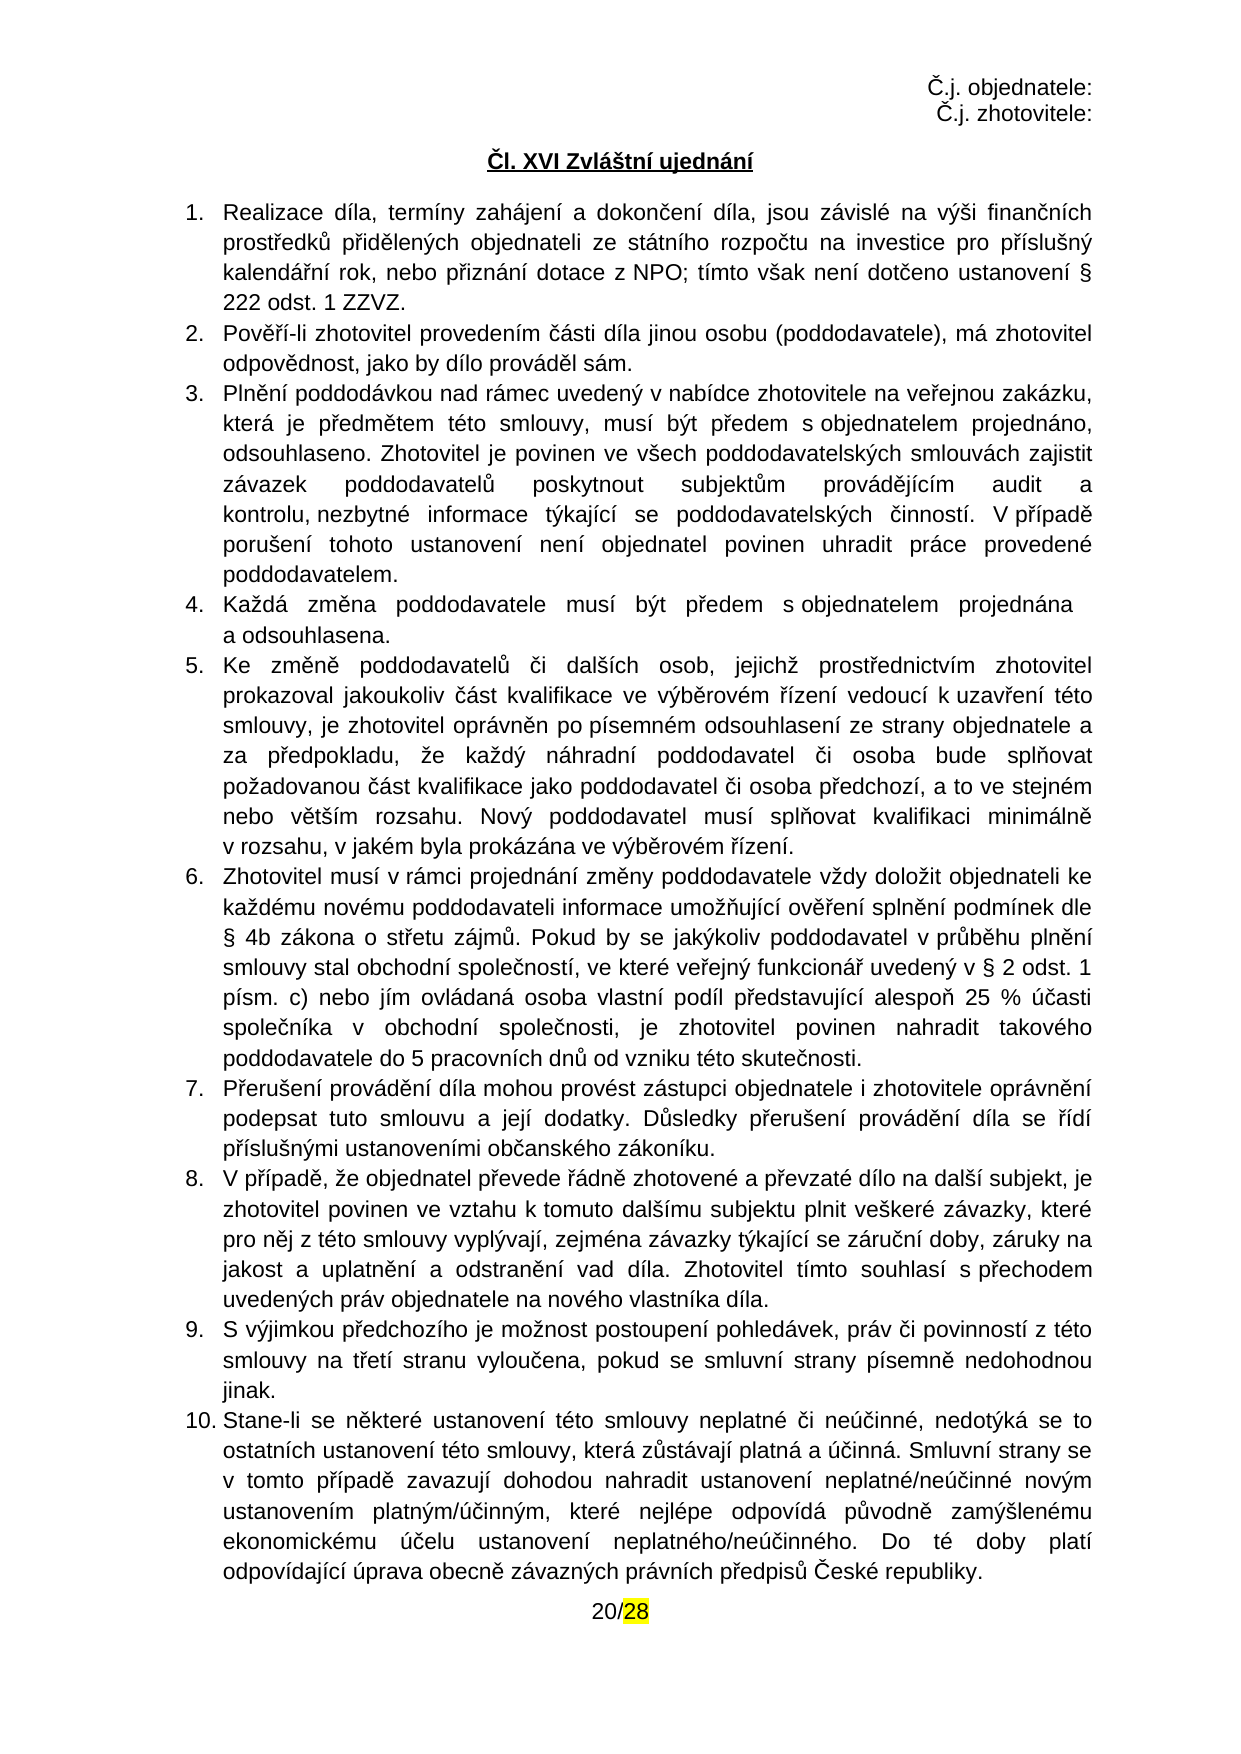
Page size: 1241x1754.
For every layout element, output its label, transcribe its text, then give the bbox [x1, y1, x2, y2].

list Každá změna poddodavatele musí být předem s objednatelem projednána a odsouhlasena. [185, 591, 1093, 648]
list Stane-li se některé ustanovení této smlouvy neplatné či neúčinné, nedotýká se to ostatních ustanovení této smlouvy, která zůstávají platná a účinná. Smluvní strany se v tomto případě zavazují dohodou nahradit ustanovení neplatné/neúčinné novým ustanovením platným/účinným, které nejlépe odpovídá původně zamýšlenému ekonomickému účelu ustanovení neplatného/neúčinného. Do té doby platí odpovídající úprava obecně závazných právních předpisů České republiky. [185, 1407, 1093, 1584]
list Realizace díla, termíny zahájení a dokončení díla, jsou závislé na výši finančních prostředků přidělených objednateli ze státního rozpočtu na investice pro příslušný kalendářní rok, nebo přiznání dotace z NPO; tímto však není dotčeno ustanovení § 222 odst. 1 ZZVZ. [185, 199, 1093, 316]
list Plnění poddodávkou nad rámec uvedený v nabídce zhotovitele na veřejnou zakázku, která je předmětem této smlouvy, musí být předem s objednatelem projednáno, odsouhlaseno. Zhotovitel je povinen ve všech poddodavatelských smlouvách zajistit závazek poddodavatelů poskytnout subjektům provádějícím audit a kontrolu, nezbytné informace týkající se poddodavatelských činností. V případě porušení tohoto ustanovení není objednatel povinen uhradit práce provedené poddodavatelem. [185, 380, 1093, 587]
list Zhotovitel musí v rámci projednání změny poddodavatele vždy doložit objednateli ke každému novému poddodavateli informace umožňující ověření splnění podmínek dle § 4b zákona o střetu zájmů. Pokud by se jakýkoliv poddodavatel v průběhu plnění smlouvy stal obchodní společností, ve které veřejný funkcionář uvedený v § 2 odst. 1 písm. c) nebo jím ovládaná osoba vlastní podíl představující alespoň 25 % účasti společníka v obchodní společnosti, je zhotovitel povinen nahradit takového poddodavatele do 5 pracovních dnů od vzniku této skutečnosti. [185, 863, 1093, 1071]
list Ke změně poddodavatelů či dalších osob, jejichž prostřednictvím zhotovitel prokazoval jakoukoliv část kvalifikace ve výběrovém řízení vedoucí k uzavření této smlouvy, je zhotovitel oprávněn po písemném odsouhlasení ze strany objednatele a za předpokladu, že každý náhradní poddodavatel či osoba bude splňovat požadovanou část kvalifikace jako poddodavatel či osoba předchozí, a to ve stejném nebo větším rozsahu. Nový poddodavatel musí splňovat kvalifikaci minimálně v rozsahu, v jakém byla prokázána ve výběrovém řízení. [185, 652, 1093, 859]
list Pověří-li zhotovitel provedením části díla jinou osobu (poddodavatele), má zhotovitel odpovědnost, jako by dílo prováděl sám. [185, 319, 1093, 376]
text Čl. XVI Zvláštní ujednání [148, 148, 1093, 174]
list V případě, že objednatel převede řádně zhotovené a převzaté dílo na další subjekt, je zhotovitel povinen ve vztahu k tomuto dalšímu subjektu plnit veškeré závazky, které pro něj z této smlouvy vyplývají, zejména závazky týkající se záruční doby, záruky na jakost a uplatnění a odstranění vad díla. Zhotovitel tímto souhlasí s přechodem uvedených práv objednatele na nového vlastníka díla. [185, 1165, 1093, 1312]
list Přerušení provádění díla mohou provést zástupci objednatele i zhotovitele oprávnění podepsat tuto smlouvu a její dodatky. Důsledky přerušení provádění díla se řídí příslušnými ustanoveními občanského zákoníku. [185, 1075, 1093, 1161]
list S výjimkou předchozího je možnost postoupení pohledávek, práv či povinností z této smlouvy na třetí stranu vyloučena, pokud se smluvní strany písemně nedohodnou jinak. [185, 1316, 1093, 1403]
